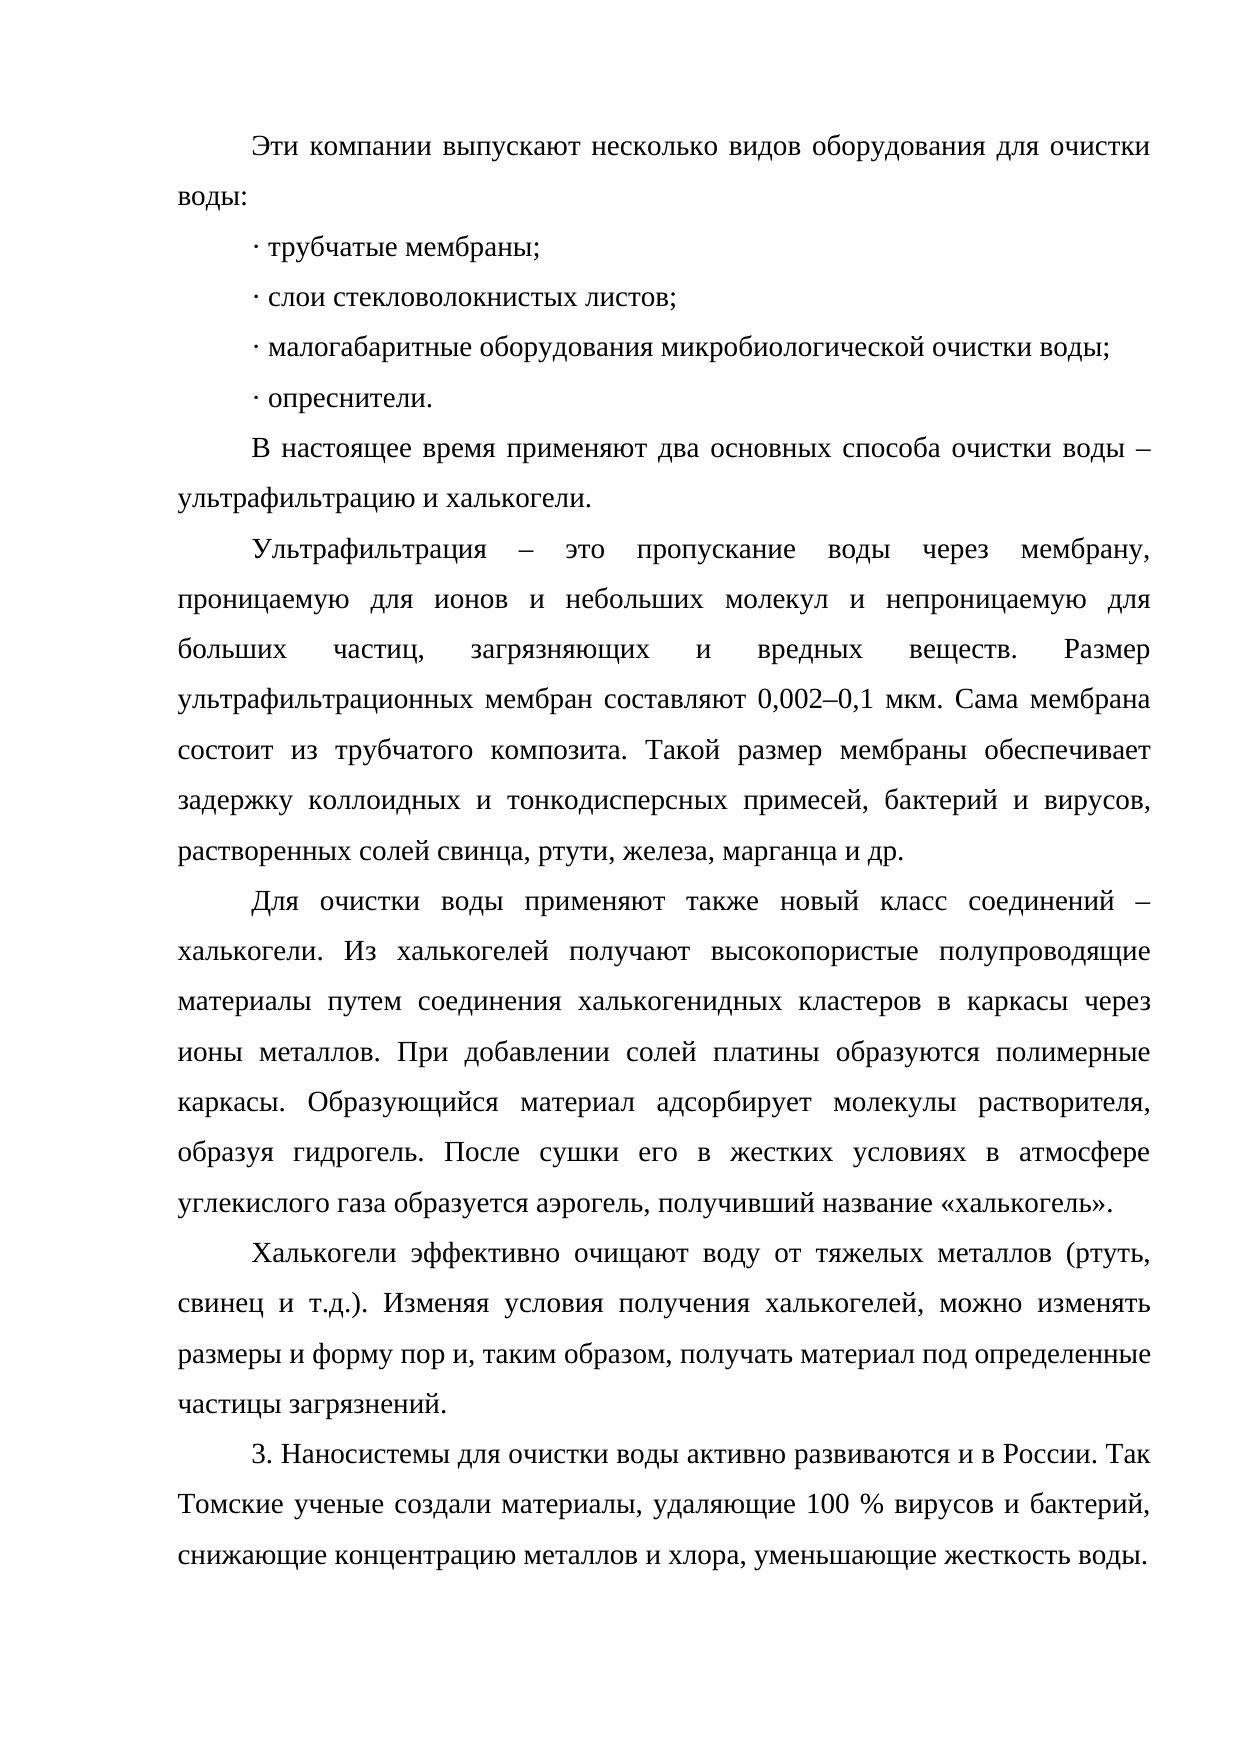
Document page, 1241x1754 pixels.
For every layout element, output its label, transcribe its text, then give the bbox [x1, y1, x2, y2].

text 3. Наносистемы для очистки воды активно развиваются и в России. Так Томские ученые создали материалы, удаляющие 100 % вирусов и бактерий, снижающие концентрацию металлов и хлора, уменьшающие жесткость воды. [177, 1436, 1152, 1571]
text · малогабаритные оборудования микробиологической очистки воды; [177, 329, 1152, 363]
text · опреснители. [177, 380, 1152, 413]
text В настоящее время применяют два основных способа очистки воды – ультрафильтрацию и халькогели. [177, 430, 1152, 514]
text Халькогели эффективно очищают воду от тяжелых металлов (ртуть, свинец и т.д.). Изменяя условия получения халькогелей, можно изменять размеры и форму пор и, таким образом, получать материал под определенные частицы загрязнений. [177, 1235, 1152, 1419]
text Для очистки воды применяют также новый класс соединений – халькогели. Из халькогелей получают высокопористые полупроводящие материалы путем соединения халькогенидных кластеров в каркасы через ионы металлов. При добавлении солей платины образуются полимерные каркасы. Образующийся материал адсорбирует молекулы растворителя, образуя гидрогель. После сушки его в жестких условиях в атмосфере углекислого газа образуется аэрогель, получивший название «халькогель». [177, 883, 1152, 1218]
text · слои стекловолокнистых листов; [177, 279, 1152, 313]
text Эти компании выпускают несколько видов оборудования для очистки воды: [177, 128, 1152, 212]
text Ультрафильтрация – это пропускание воды через мембрану, проницаемую для ионов и небольших молекул и непроницаемую для больших частиц, загрязняющих и вредных веществ. Размер ультрафильтрационных мембран составляют 0,002–0,1 мкм. Сама мембрана состоит из трубчатого композита. Такой размер мембраны обеспечивает задержку коллоидных и тонкодисперсных примесей, бактерий и вирусов, растворенных солей свинца, ртути, железа, марганца и др. [177, 531, 1152, 866]
text · трубчатые мембраны; [177, 229, 1152, 262]
